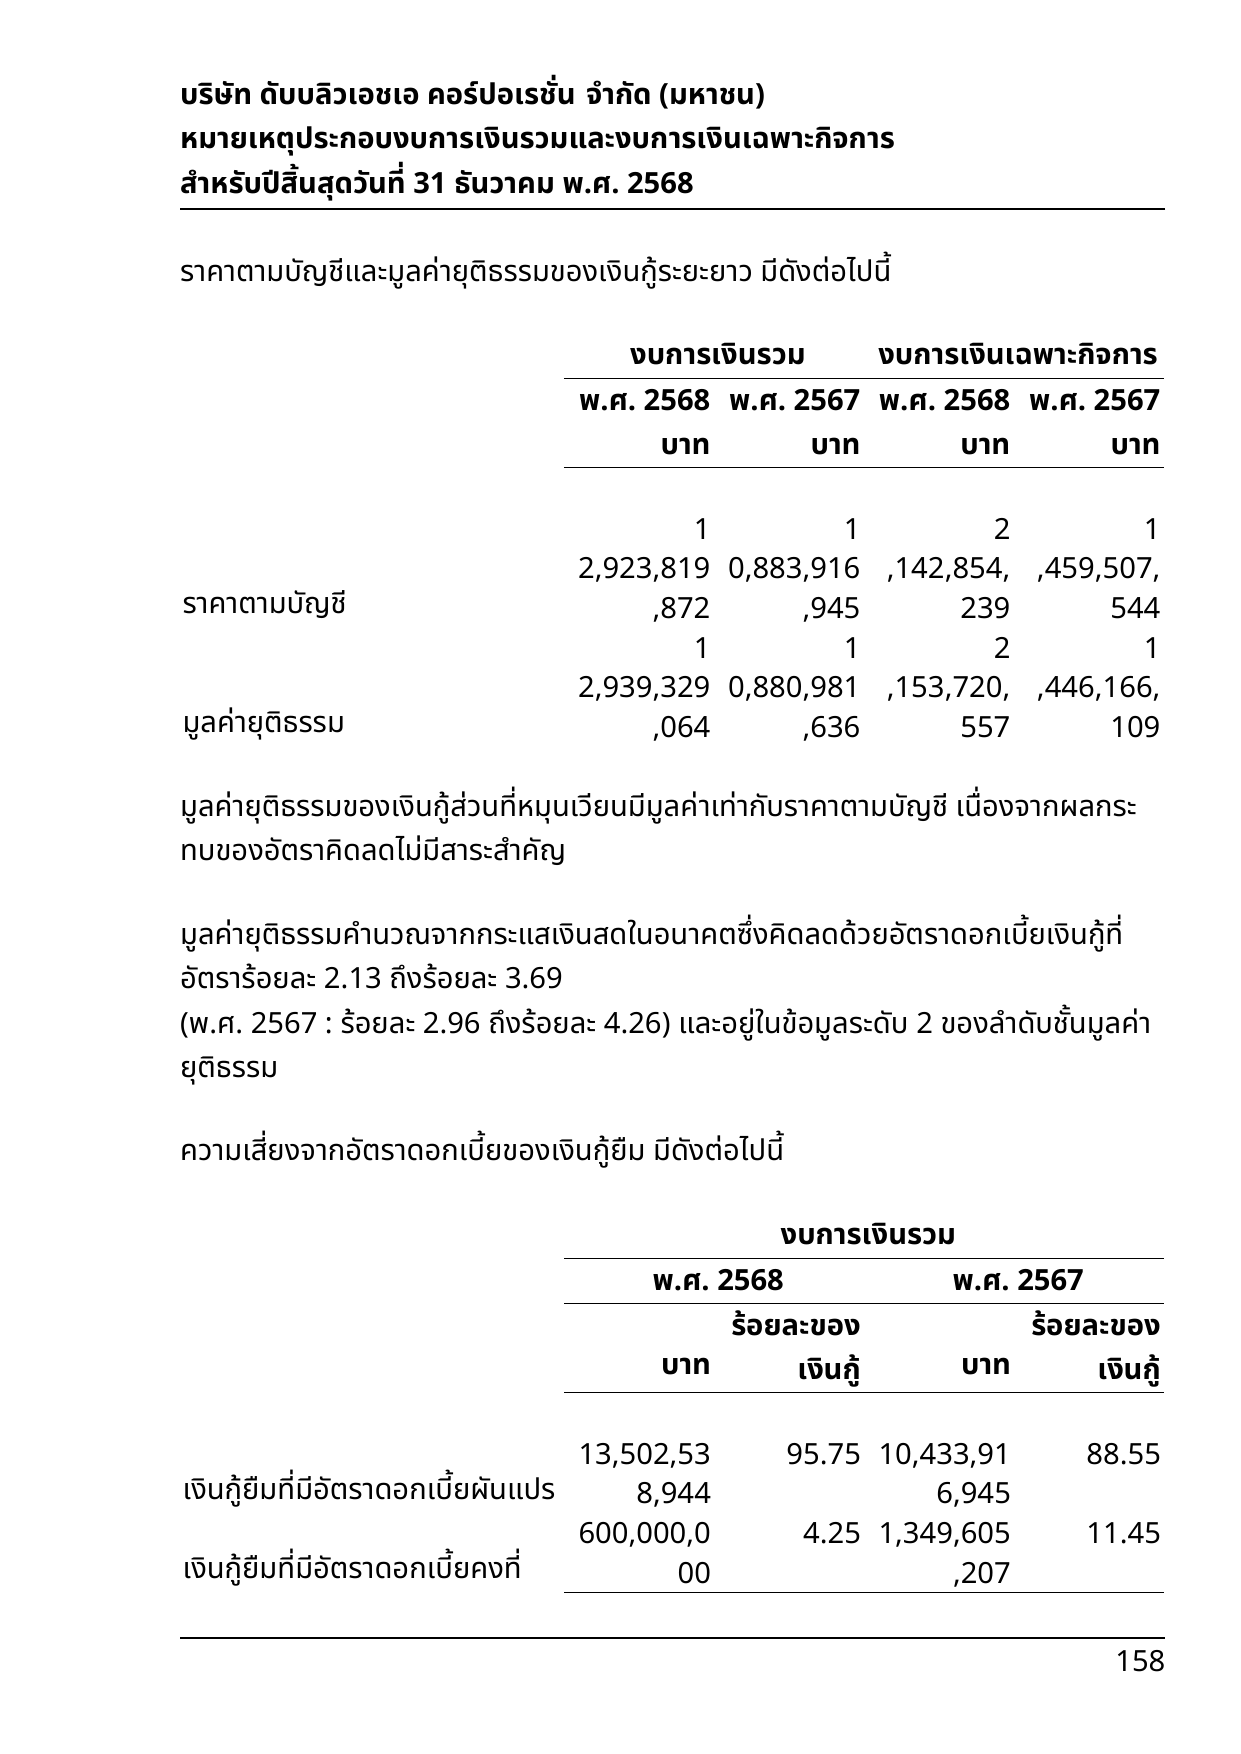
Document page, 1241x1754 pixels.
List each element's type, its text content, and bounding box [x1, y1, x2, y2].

text มูลค่ายุติธรรมของเงินกู้ส่วนที่หมุนเวียนมีมูลค่าเท่ากับราคาตามบัญชี เนื่องจากผลกระทบของอัตราคิดลดไม่มีสาระสำคัญ [180, 786, 1165, 874]
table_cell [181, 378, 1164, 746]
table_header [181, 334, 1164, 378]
text ความเสี่ยงจากอัตราดอกเบี้ยของเงินกู้ยืม มีดังต่อไปนี้ [180, 1130, 1165, 1174]
text ราคาตามบัญชีและมูลค่ายุติธรรมของเงินกู้ระยะยาว มีดังต่อไปนี้ [180, 250, 1165, 294]
text มูลค่ายุติธรรมคำนวณจากกระแสเงินสดในอนาคตซึ่งคิดลดด้วยอัตราดอกเบี้ยเงินกู้ที่อัตราร้อยละ 2.13 ถึงร้อยละ 3.69 (พ.ศ. 2567 : ร้อยละ 2.96 ถึงร้อยละ 4.26) และอยู่ในข้อมูลระดับ 2 ของลำดับชั้นมูลค่ายุติธรรม [180, 913, 1165, 1090]
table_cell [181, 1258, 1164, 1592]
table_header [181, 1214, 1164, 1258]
